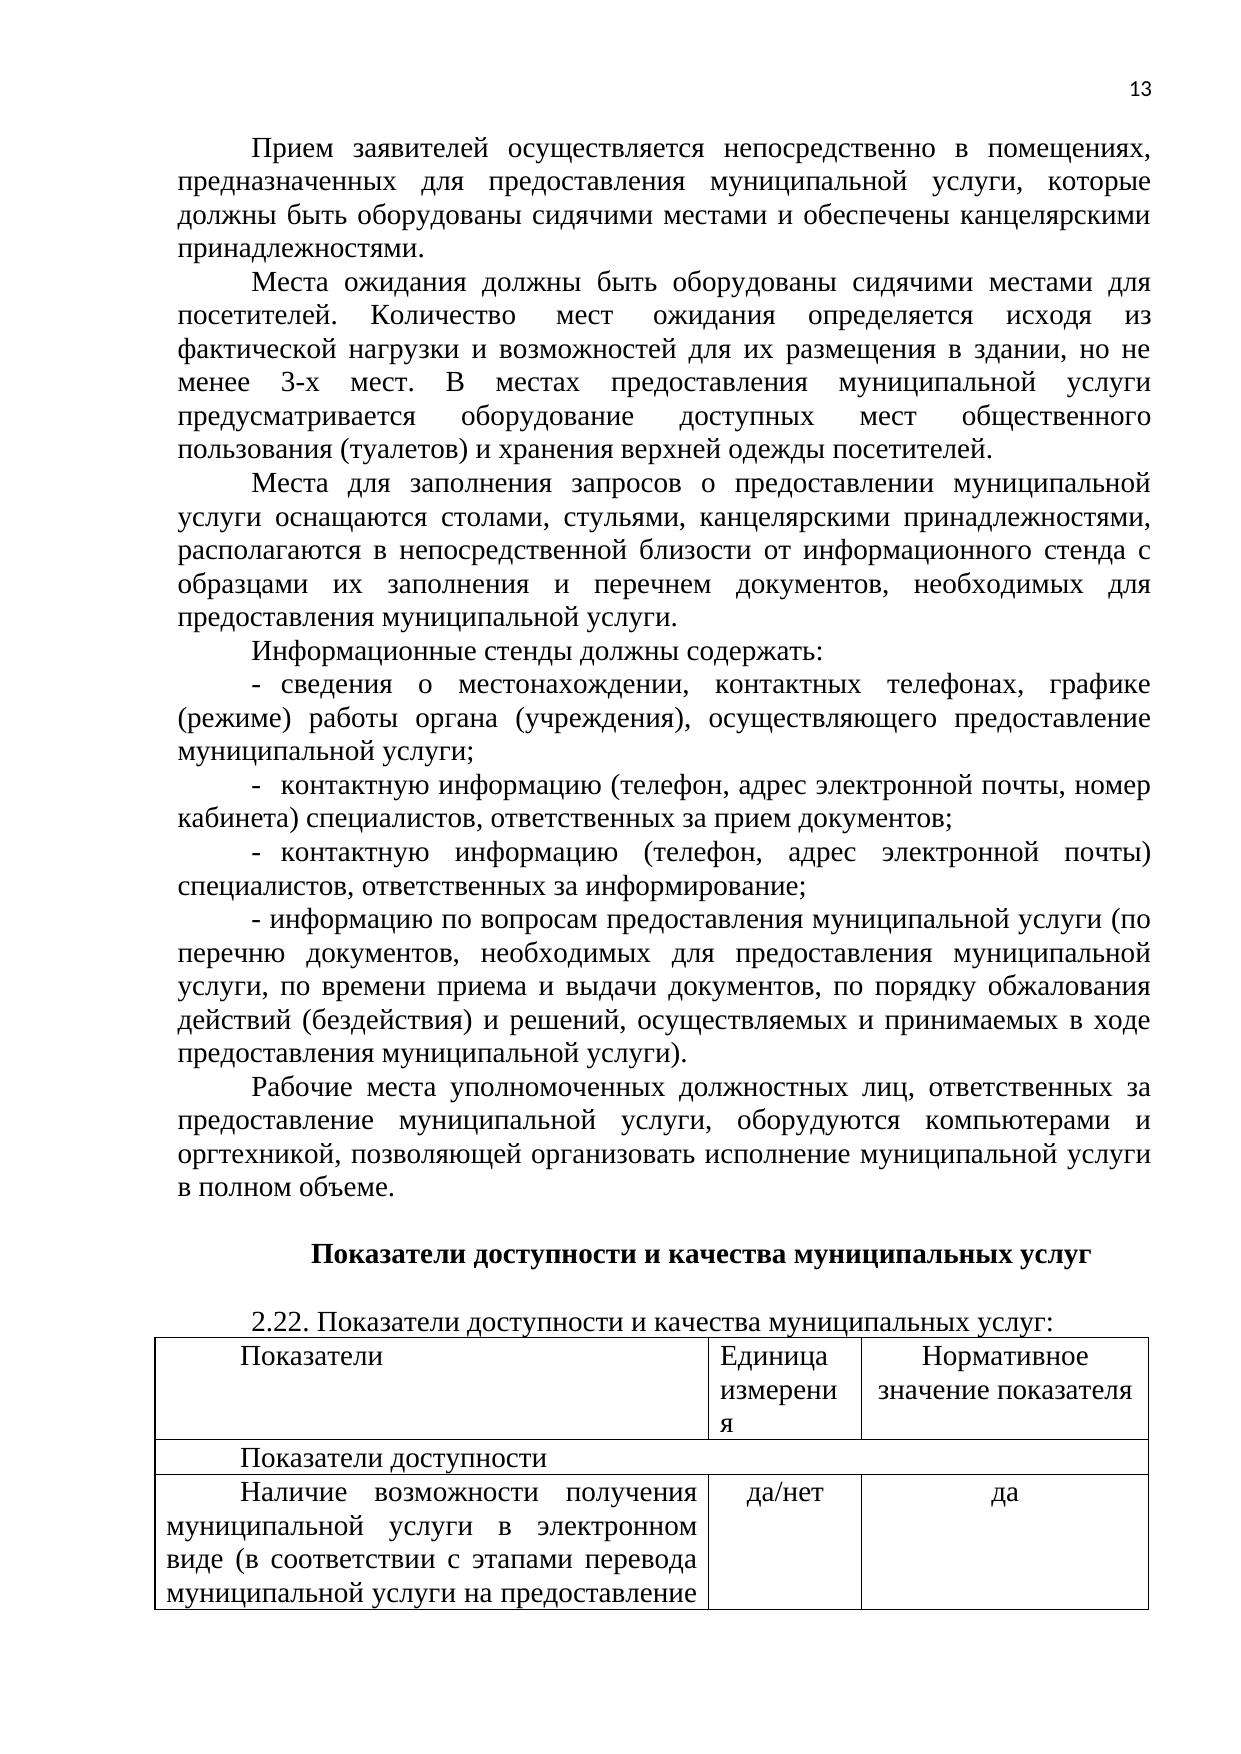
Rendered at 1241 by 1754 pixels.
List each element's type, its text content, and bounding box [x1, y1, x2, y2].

text Показатели доступности и качества муниципальных услуг [177, 1237, 1152, 1270]
text Прием заявителей осуществляется непосредственно в помещениях, предназначенных для предоставления муниципальной услуги, которые должны быть оборудованы сидячими местами и обеспечены канцелярскими принадлежностями. [177, 130, 1152, 264]
text - информацию по вопросам предоставления муниципальной услуги (по перечню документов, необходимых для предоставления муниципальной услуги, по времени приема и выдачи документов, по порядку обжалования действий (бездействия) и решений, осуществляемых и принимаемых в ходе предоставления муниципальной услуги). [177, 901, 1152, 1069]
text Рабочие места уполномоченных должностных лиц, ответственных за предоставление муниципальной услуги, оборудуются компьютерами и оргтехникой, позволяющей организовать исполнение муниципальной услуги в полном объеме. [177, 1069, 1152, 1203]
list сведения о местонахождении, контактных телефонах, графике (режиме) работы органа (учреждения), осуществляющего предоставление муниципальной услуги; [177, 666, 1152, 767]
text Места ожидания должны быть оборудованы сидячими местами для посетителей. Количество мест ожидания определяется исходя из фактической нагрузки и возможностей для их размещения в здании, но не менее 3-х мест. В местах предоставления муниципальной услуги предусматривается оборудование доступных мест общественного пользования (туалетов) и хранения верхней одежды посетителей. [177, 264, 1152, 465]
table_cell Показатели доступности [156, 1440, 1148, 1473]
table_header Нормативное значение показателя [862, 1338, 1148, 1439]
table_header Показатели [156, 1338, 708, 1439]
table_cell да/нет [709, 1475, 861, 1609]
text Места для заполнения запросов о предоставлении муниципальной услуги оснащаются столами, стульями, канцелярскими принадлежностями, располагаются в непосредственной близости от информационного стенда с образцами их заполнения и перечнем документов, необходимых для предоставления муниципальной услуги. [177, 465, 1152, 633]
text Информационные стенды должны содержать: [177, 633, 1152, 666]
text 2.22. Показатели доступности и качества муниципальных услуг: [177, 1304, 1152, 1337]
table_cell да [862, 1475, 1148, 1609]
table_header Единица измерения [709, 1338, 861, 1439]
list контактную информацию (телефон, адрес электронной почты) специалистов, ответственных за информирование; [177, 834, 1152, 901]
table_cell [156, 1475, 708, 1609]
list контактную информацию (телефон, адрес электронной почты, номер кабинета) специалистов, ответственных за прием документов; [177, 767, 1152, 834]
